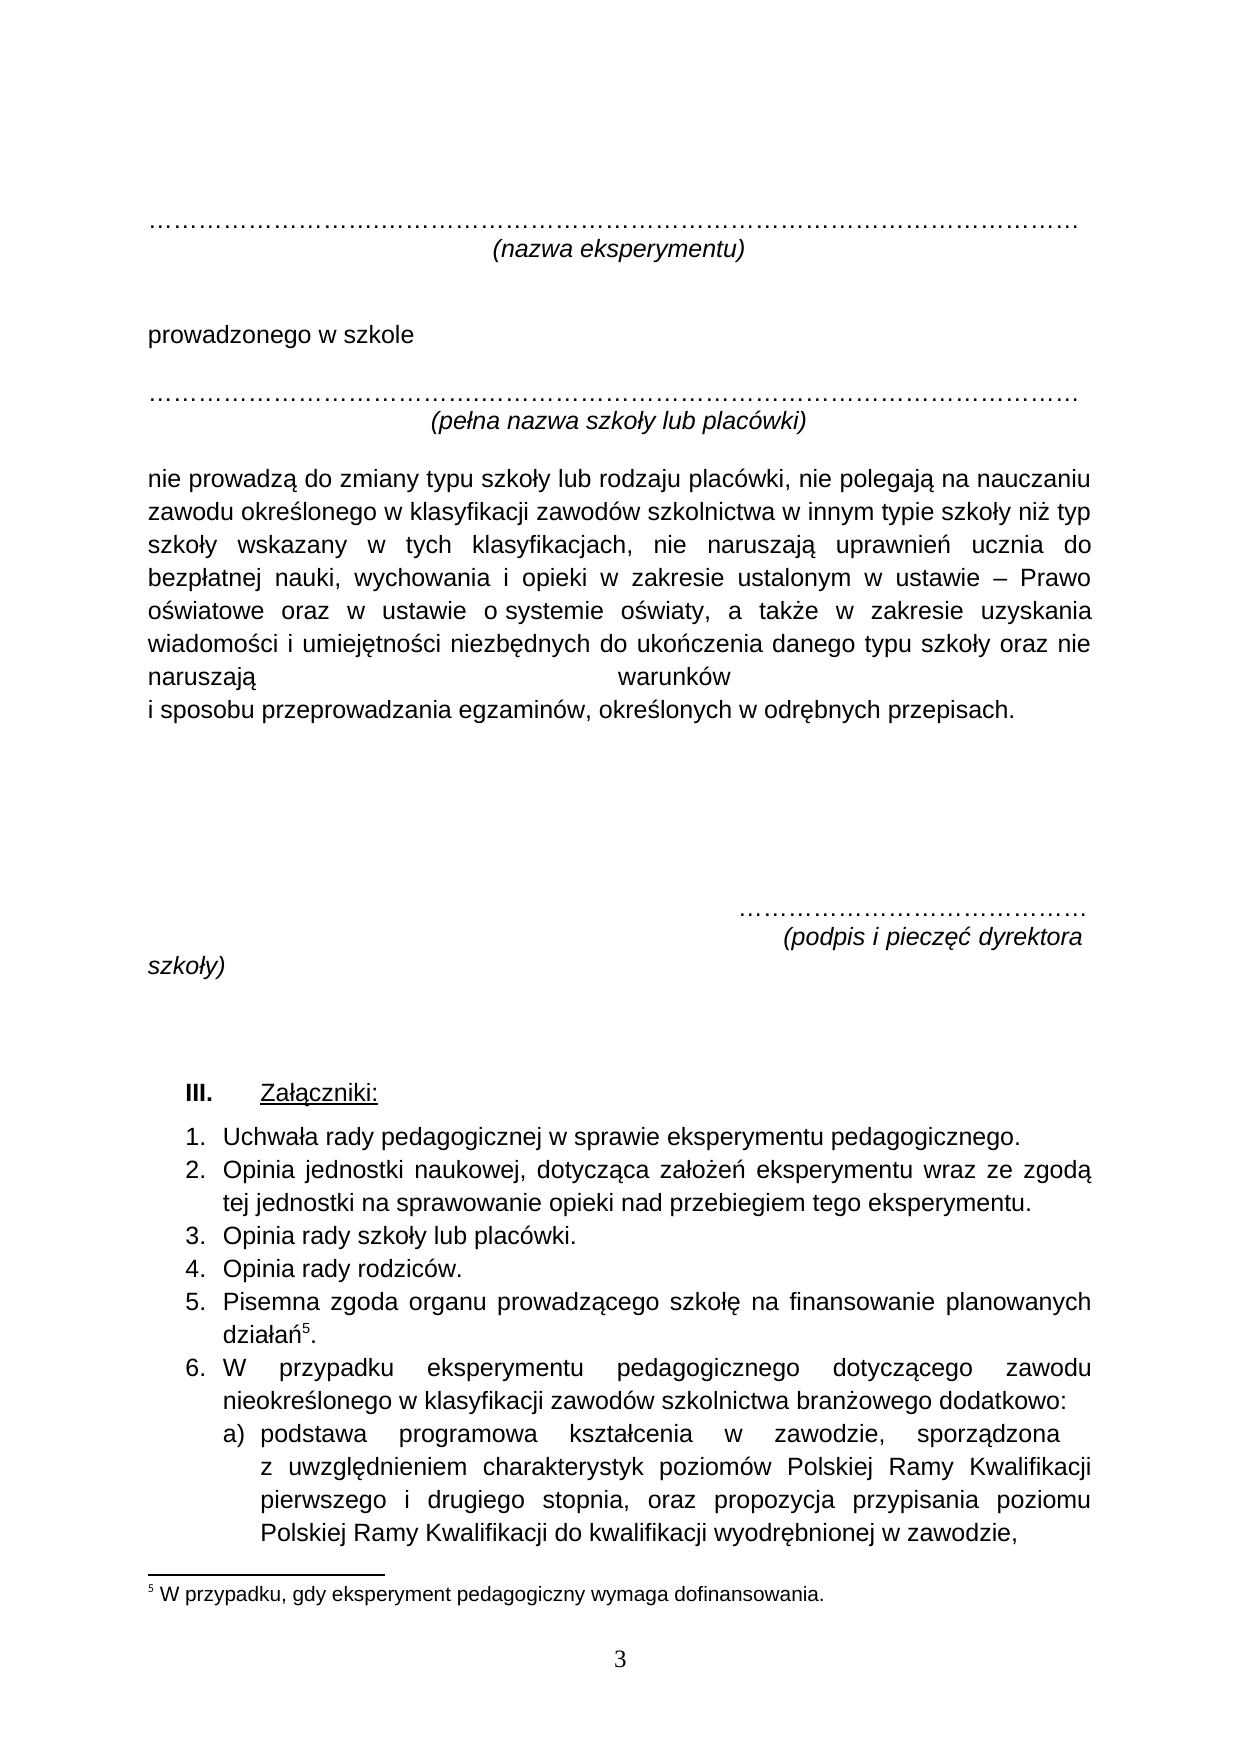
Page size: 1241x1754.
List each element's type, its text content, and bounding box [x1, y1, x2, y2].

text prowadzonego w szkole [148, 320, 1093, 349]
list Uchwała rady pedagogicznej w sprawie eksperymentu pedagogicznego. [185, 1122, 1093, 1150]
list W przypadku eksperymentu pedagogicznego dotyczącego zawodu nieokreślonego w klasyfikacji zawodów szkolnictwa branżowego dodatkowo: [185, 1353, 1093, 1414]
list Pisemna zgoda organu prowadzącego szkołę na finansowanie planowanych działań. [185, 1287, 1093, 1348]
list Załączniki: [185, 1078, 1093, 1107]
list podstawa programowa kształcenia w zawodzie, sporządzona z uwzględnieniem charakterystyk poziomów Polskiej Ramy Kwalifikacji pierwszego i drugiego stopnia, oraz propozycja przypisania poziomu Polskiej Ramy Kwalifikacji do kwalifikacji wyodrębnionej w zawodzie, [223, 1419, 1093, 1547]
text (podpis i pieczęć dyrektora szkoły) [148, 922, 1093, 979]
text (pełna nazwa szkoły lub placówki) [148, 406, 1093, 435]
text …………………………………… [664, 893, 1093, 922]
text ………………………………….……………………………………………………………… [148, 378, 1093, 406]
list Opinia rady szkoły lub placówki. [185, 1221, 1093, 1249]
list Opinia jednostki naukowej, dotycząca założeń eksperymentu wraz ze zgodą tej jednostki na sprawowanie opieki nad przebiegiem tego eksperymentu. [185, 1154, 1093, 1216]
list Opinia rady rodziców. [185, 1254, 1093, 1282]
text nie prowadzą do zmiany typu szkoły lub rodzaju placówki, nie polegają na nauczaniu zawodu określonego w klasyfikacji zawodów szkolnictwa w innym typie szkoły niż typ szkoły wskazany w tych klasyfikacjach, nie naruszają uprawnień ucznia do bezpłatnej nauki, wychowania i opieki w zakresie ustalonym w ustawie – Prawo oświatowe oraz w ustawie o systemie oświaty, a także w zakresie uzyskania wiadomości i umiejętności niezbędnych do ukończenia danego typu szkoły oraz nie naruszają warunków i sposobu przeprowadzania egzaminów, określonych w odrębnych przepisach. [148, 464, 1093, 724]
text ……………………….………………………………………………………………………… [148, 148, 1093, 234]
text (nazwa eksperymentu) [148, 234, 1093, 263]
